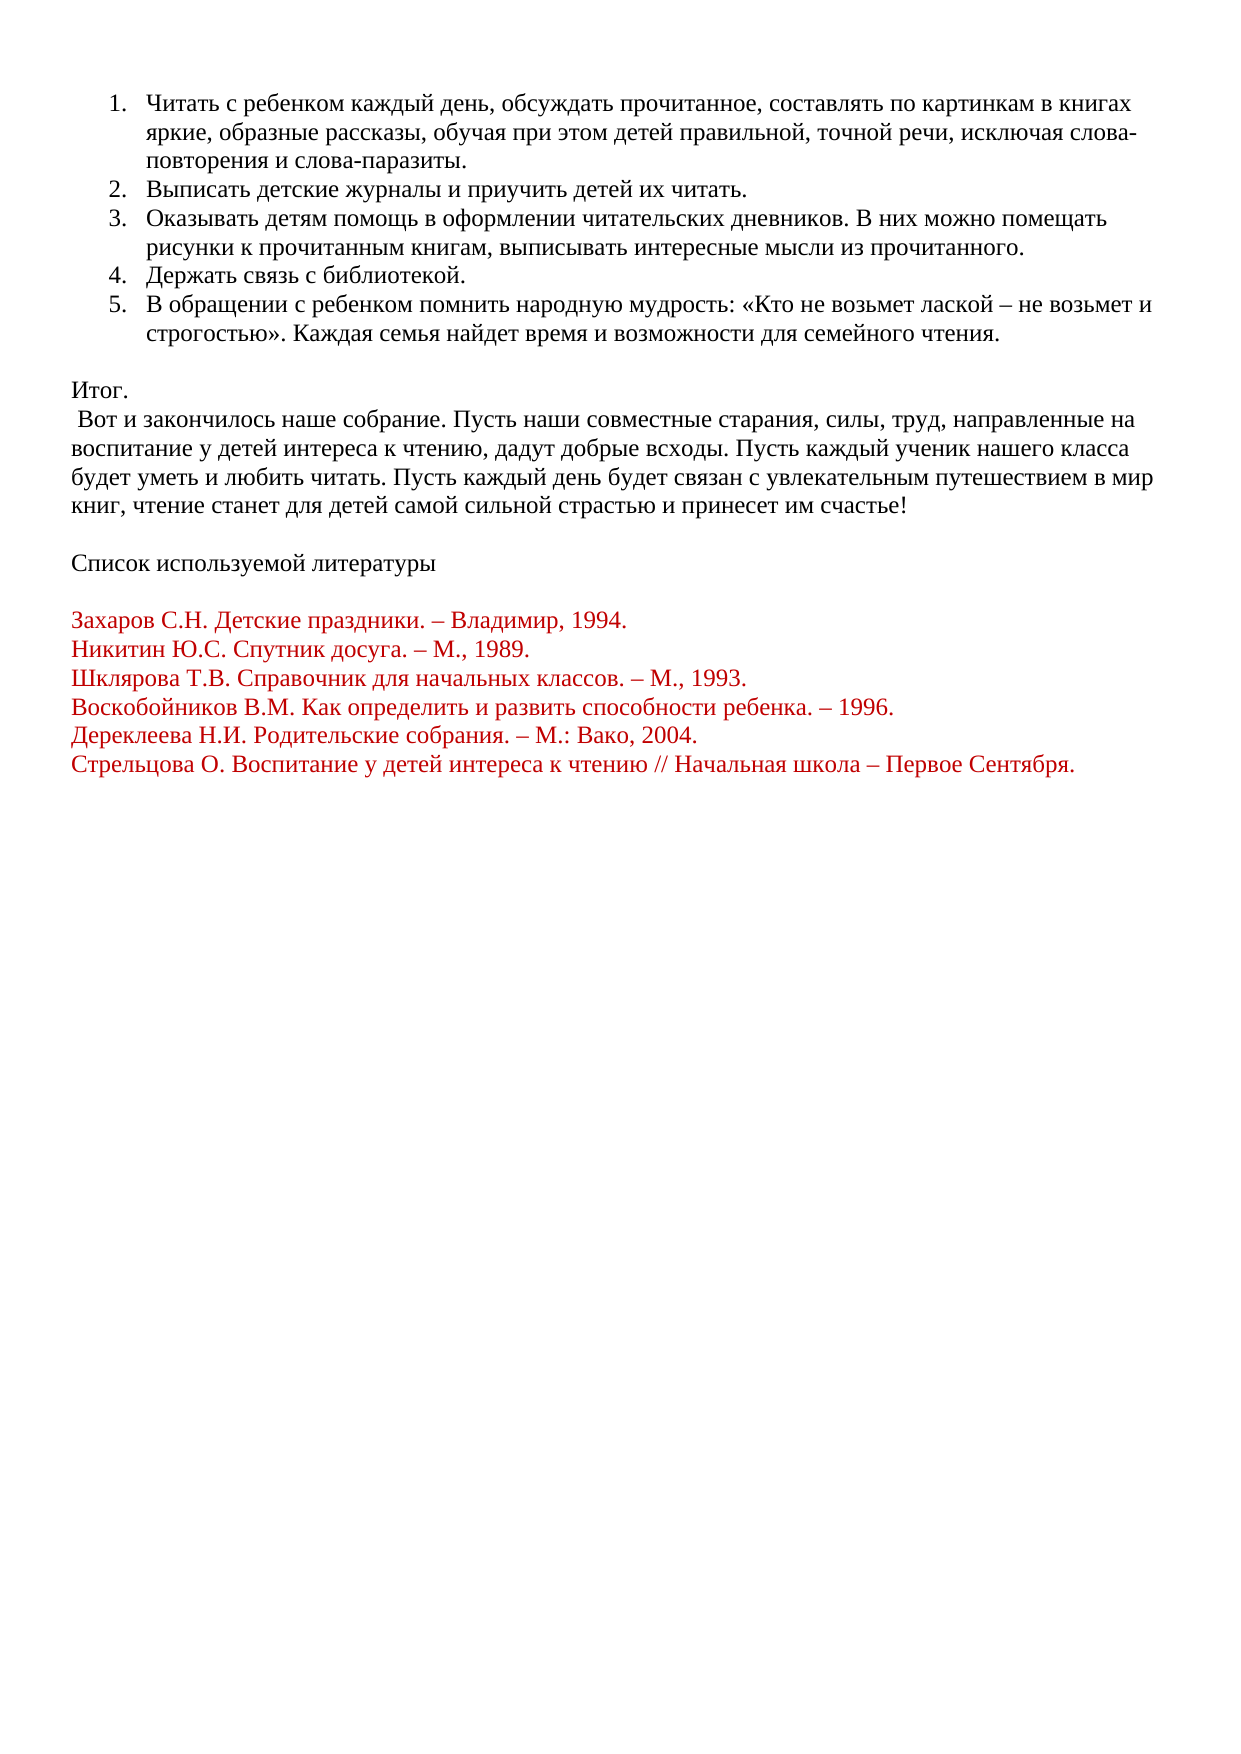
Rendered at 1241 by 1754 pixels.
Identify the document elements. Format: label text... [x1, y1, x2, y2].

text Стрельцова О. Воспитание у детей интереса к чтению // Начальная школа – Первое Сентября. [71, 749, 1169, 778]
list Читать с ребенком каждый день, обсуждать прочитанное, составлять по картинкам в книгах яркие, образные рассказы, обучая при этом детей правильной, точной речи, исключая слова-повторения и слова-паразиты. [108, 88, 1169, 174]
text Шклярова Т.В. Справочник для начальных классов. – М., 1993. [71, 663, 1169, 692]
text Список используемой литературы [71, 548, 1169, 577]
text Захаров С.Н. Детские праздники. – Владимир, 1994. [71, 605, 1169, 634]
text Воскобойников В.М. Как определить и развить способности ребенка. – 1996. [71, 692, 1169, 720]
text Никитин Ю.С. Спутник досуга. – М., 1989. [71, 634, 1169, 663]
text Итог. [71, 375, 1169, 404]
text Дереклеева Н.И. Родительские собрания. – М.: Вако, 2004. [71, 720, 1169, 749]
list Оказывать детям помощь в оформлении читательских дневников. В них можно помещать рисунки к прочитанным книгам, выписывать интересные мысли из прочитанного. [108, 203, 1169, 260]
list В обращении с ребенком помнить народную мудрость: «Кто не возьмет лаской – не возьмет и строгостью». Каждая семья найдет время и возможности для семейного чтения. [108, 289, 1169, 347]
list Держать связь с библиотекой. [108, 260, 1169, 289]
text Вот и закончилось наше собрание. Пусть наши совместные старания, силы, труд, направленные на воспитание у детей интереса к чтению, дадут добрые всходы. Пусть каждый ученик нашего класса будет уметь и любить читать. Пусть каждый день будет связан с увлекательным путешествием в мир книг, чтение станет для детей самой сильной страстью и принесет им счастье! [71, 404, 1169, 519]
list Выписать детские журналы и приучить детей их читать. [108, 174, 1169, 203]
